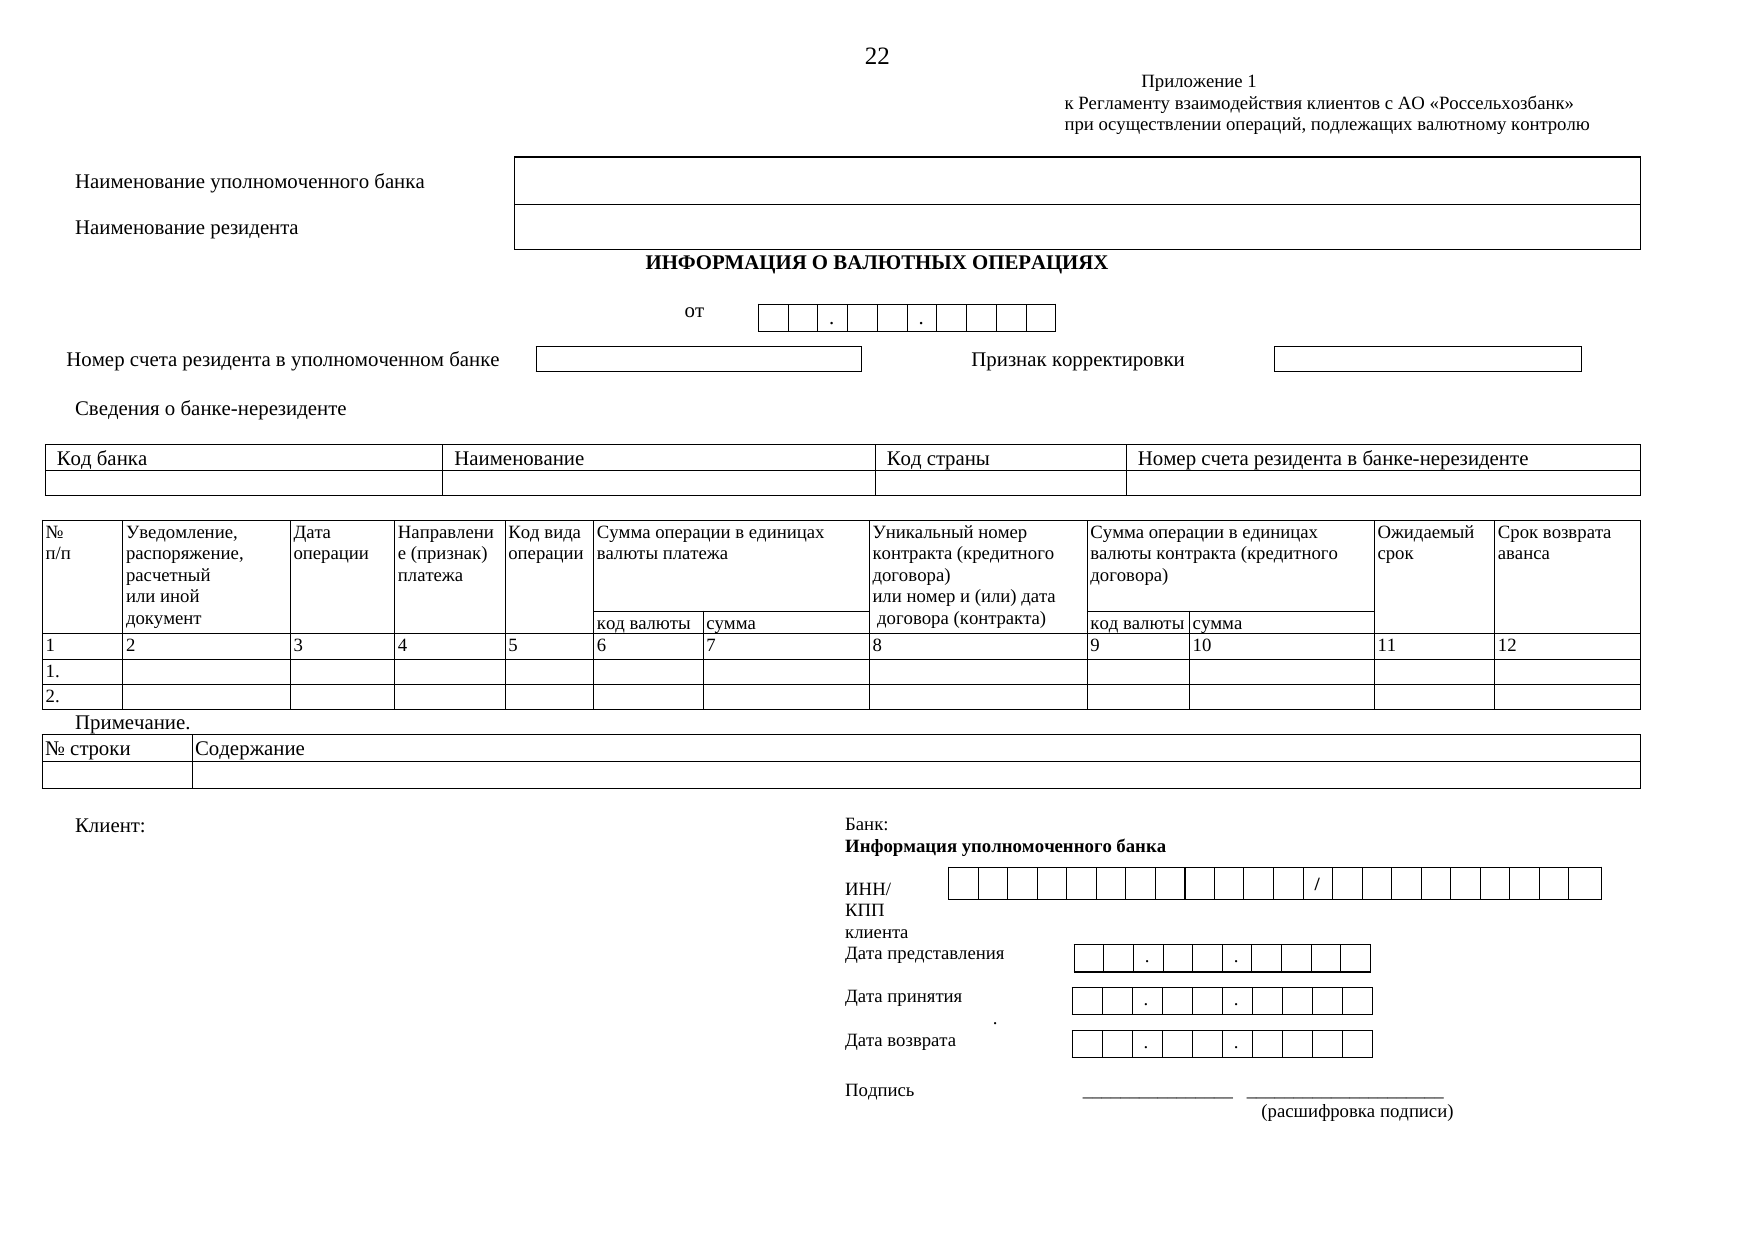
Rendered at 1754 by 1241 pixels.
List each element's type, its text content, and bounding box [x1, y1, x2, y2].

text при осуществлении операций, подлежащих валютному контролю [1064, 113, 1679, 135]
table_cell [594, 660, 703, 684]
table_header Код страны [876, 445, 1126, 469]
table_header Сумма операции в единицах валюты платежа [594, 521, 869, 611]
table_header [515, 158, 1640, 204]
table_header Код банка [46, 445, 442, 469]
table_header [1027, 305, 1055, 331]
table_cell 6 [594, 634, 703, 658]
table_cell [1127, 471, 1640, 494]
table_header Сумма операции в единицах валюты контракта (кредитного договора) [1088, 521, 1374, 611]
table_header Код вида операции [506, 521, 593, 633]
text Приложение 1 [1064, 70, 1679, 92]
table_cell [704, 660, 869, 684]
table_header Дата операции [291, 521, 394, 633]
table_cell [291, 685, 394, 709]
table_cell [123, 660, 290, 684]
table_header [789, 305, 817, 331]
table_header . [908, 305, 936, 331]
table_header [1275, 347, 1581, 371]
text от [75, 298, 1679, 322]
table_header Признак корректировки [862, 346, 1274, 371]
table_header Направление (признак) платежа [395, 521, 505, 633]
table_cell [1375, 685, 1494, 709]
text Примечание. [75, 710, 1679, 734]
table_header [759, 305, 788, 331]
table_cell [291, 660, 394, 684]
table_header Наименование [443, 445, 875, 469]
table_cell [123, 685, 290, 709]
table_header Номер счета резидента в банке-нерезиденте [1127, 445, 1640, 469]
table_cell код валюты [594, 612, 703, 633]
table_cell [193, 762, 1640, 788]
table_cell [46, 471, 442, 494]
table_cell [1088, 685, 1189, 709]
table_header Номер счета резидента в уполномоченном банке [34, 346, 536, 371]
table_header . [818, 305, 847, 331]
table_header [878, 305, 907, 331]
table_cell [443, 471, 875, 494]
table_cell код валюты [1088, 612, 1189, 633]
table_header [937, 305, 966, 331]
table_cell [1190, 685, 1374, 709]
table_header Содержание [193, 735, 1640, 761]
text ИНФОРМАЦИЯ О ВАЛЮТНЫХ ОПЕРАЦИЯХ [75, 250, 1679, 274]
table_cell 9 [1088, 634, 1189, 658]
table_cell [395, 685, 505, 709]
table_cell сумма [704, 612, 869, 633]
table_cell 12 [1495, 634, 1640, 658]
table_cell 1. [43, 660, 122, 684]
table_cell [515, 205, 1640, 249]
table_cell 8 [870, 634, 1087, 658]
table_header Клиент: [64, 813, 834, 1122]
table_cell Наименование резидента [72, 204, 514, 249]
table_header Срок возврата аванса [1495, 521, 1640, 633]
table_cell [506, 685, 593, 709]
table_header [848, 305, 877, 331]
table_cell 7 [704, 634, 869, 658]
table_cell [870, 660, 1087, 684]
table_cell [506, 660, 593, 684]
table_cell 5 [506, 634, 593, 658]
table_cell [594, 685, 703, 709]
table_cell [395, 660, 505, 684]
table_header [967, 305, 996, 331]
table_cell [876, 471, 1126, 494]
text Сведения о банке-нерезиденте [75, 396, 1679, 420]
table_cell 1 [43, 634, 122, 658]
table_cell 2. [43, 685, 122, 709]
table_cell [43, 762, 192, 788]
table_cell [1495, 685, 1640, 709]
table_header № п/п [43, 521, 122, 633]
table_cell 10 [1190, 634, 1374, 658]
table_cell [704, 685, 869, 709]
table_cell 2 [123, 634, 290, 658]
table_cell [1088, 660, 1189, 684]
table_header [537, 347, 861, 371]
table_cell [870, 685, 1087, 709]
table_header Банк: Информация уполномоченного банка ИНН/КПП клиента Дата представления Дата принятия . Дата возврата Подпись ________________ _____________________ (расшифровка подписи) [834, 813, 1611, 1122]
table_cell 11 [1375, 634, 1494, 658]
table_header Ожидаемый срок [1375, 521, 1494, 633]
text к Регламенту взаимодействия клиентов с АО «Россельхозбанк» [1064, 92, 1679, 113]
table_header [997, 305, 1026, 331]
table_header Уникальный номер контракта (кредитного договора) или номер и (или) дата договора (контракта) [870, 521, 1087, 633]
table_header № строки [43, 735, 192, 761]
table_header Наименование уполномоченного банка [72, 156, 514, 204]
table_header Уведомление, распоряжение, расчетный или иной документ [123, 521, 290, 633]
table_cell [1495, 660, 1640, 684]
table_cell 4 [395, 634, 505, 658]
table_cell [1190, 660, 1374, 684]
table_cell 3 [291, 634, 394, 658]
table_cell сумма [1190, 612, 1374, 633]
table_cell [1375, 660, 1494, 684]
